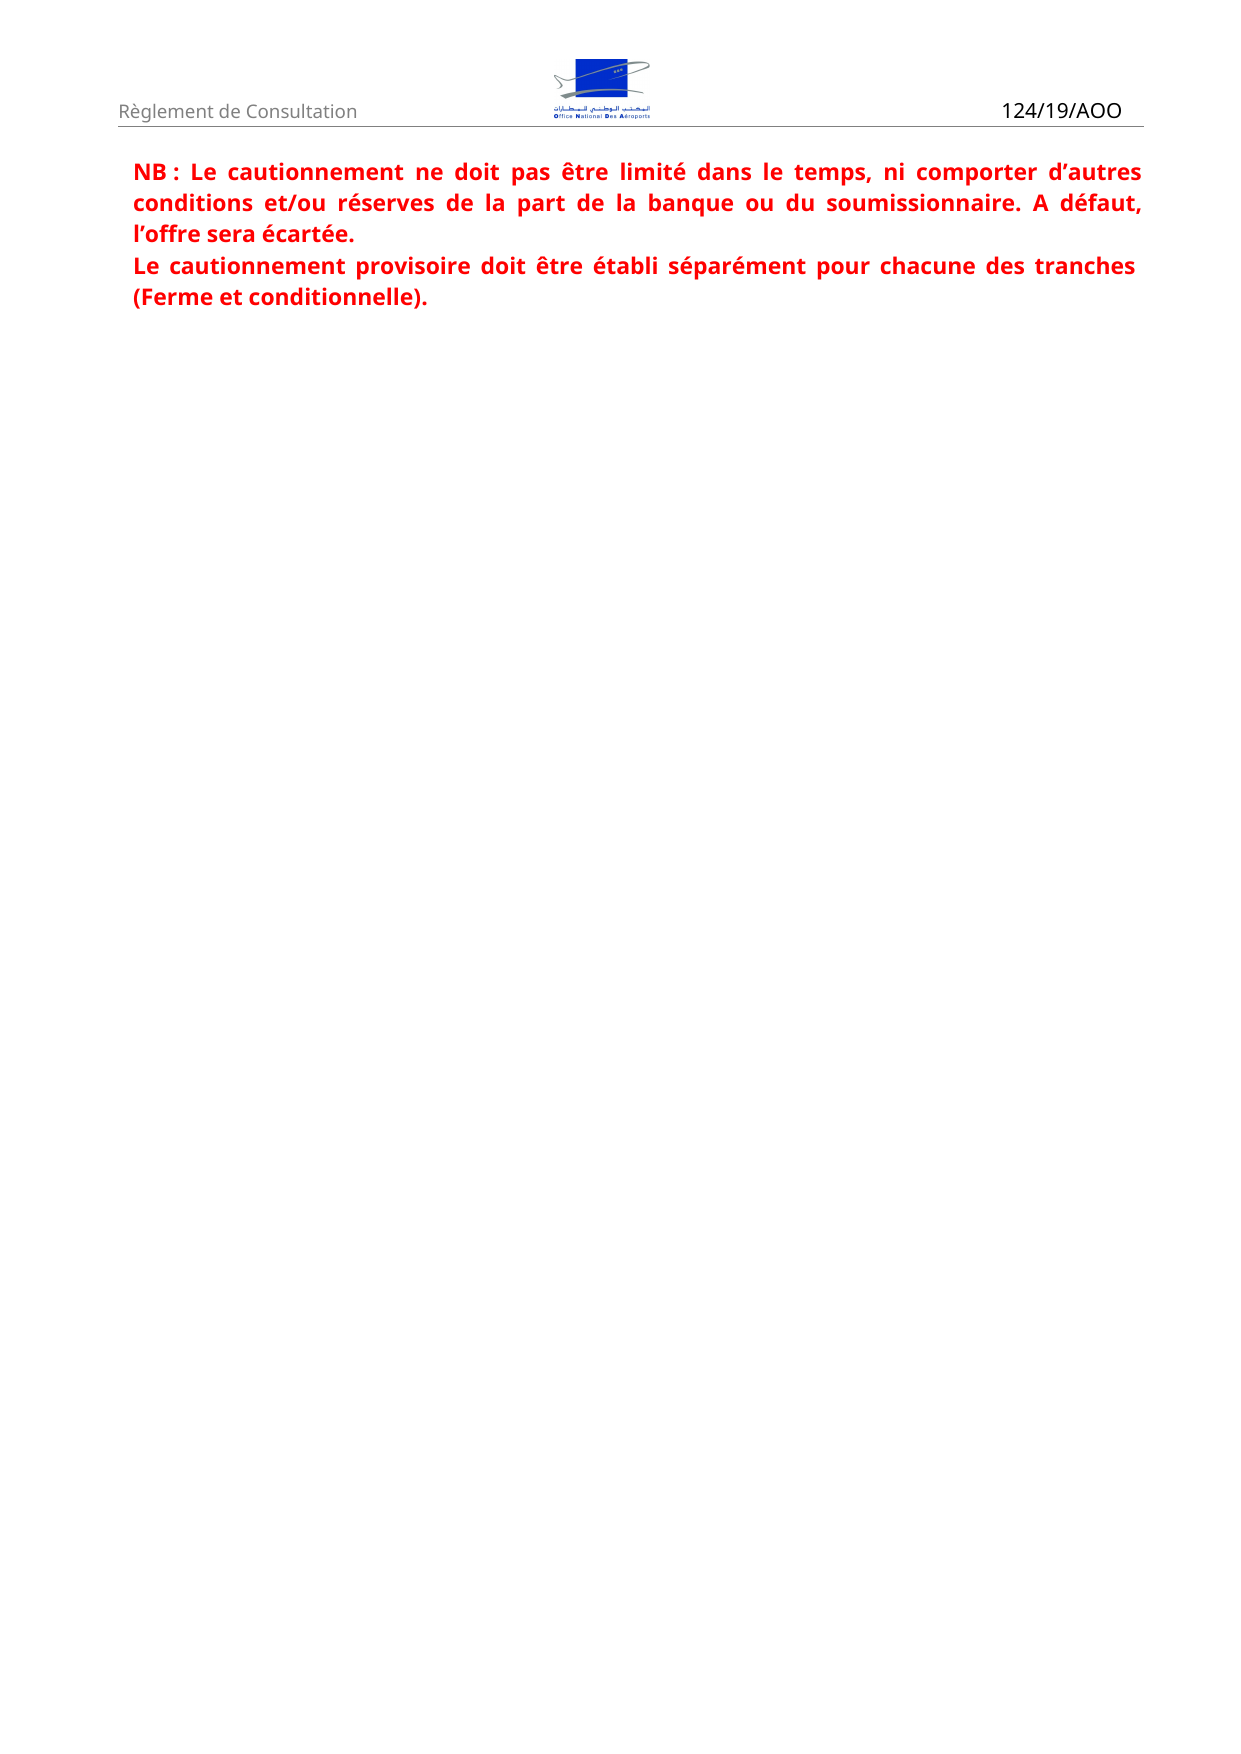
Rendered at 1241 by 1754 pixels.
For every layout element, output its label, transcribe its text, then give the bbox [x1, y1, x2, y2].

list Le cautionnement provisoire doit être établi séparément pour chacune des tranches (Ferme et conditionnelle). [133, 249, 1137, 312]
list NB : Le cautionnement ne doit pas être limité dans le temps, ni comporter d’autres conditions et/ou réserves de la part de la banque ou du soumissionnaire. A défaut, l’offre sera écartée. [133, 156, 1144, 249]
picture [554, 59, 650, 119]
